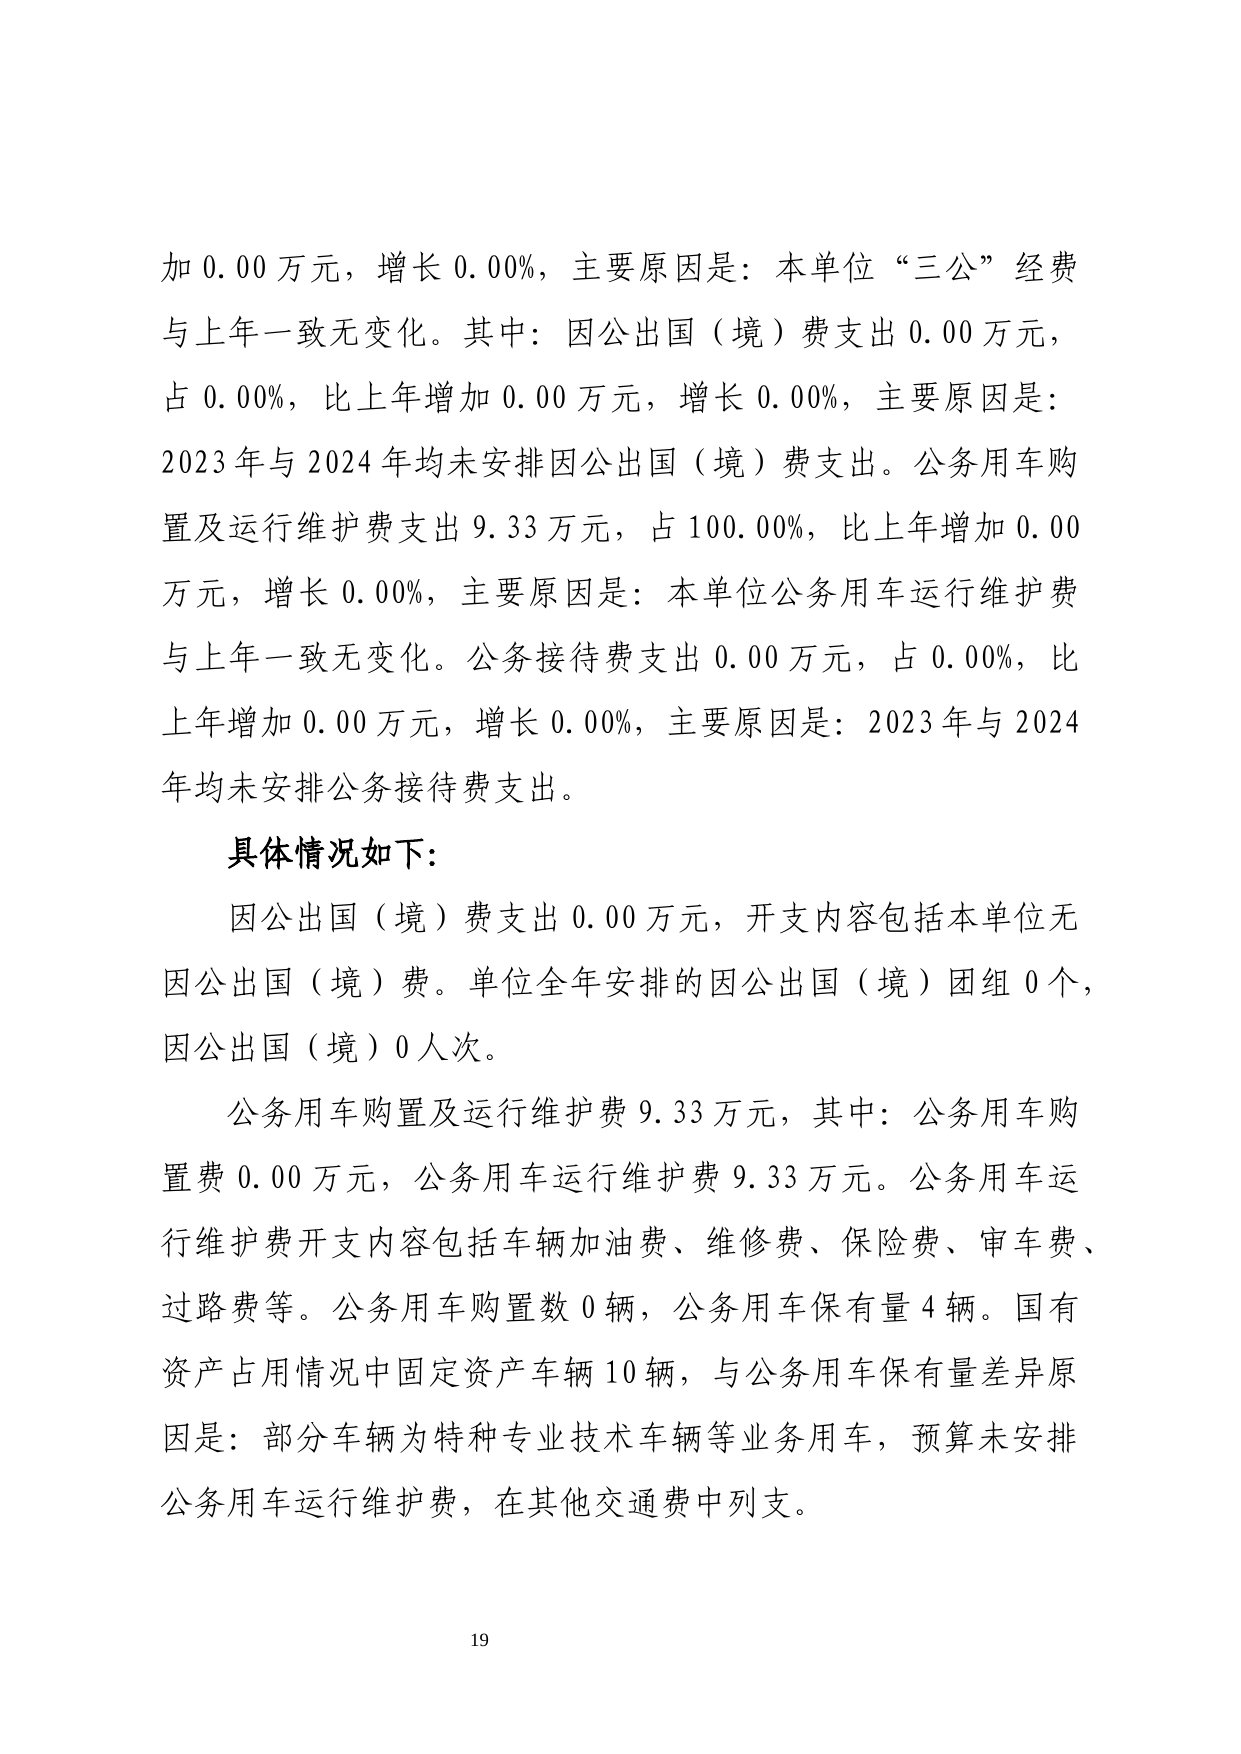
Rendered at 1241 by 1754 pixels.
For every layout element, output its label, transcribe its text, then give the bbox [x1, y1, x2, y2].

text 公务用车购置及运行维护费9.33万元，其中：公务用车购置费0.00万元，公务用车运行维护费9.33万元。公务用车运行维护费开支内容包括车辆加油费、维修费、保险费、审车费、过路费等。公务用车购置数0辆，公务用车保有量4辆。国有资产占用情况中固定资产车辆10辆，与公务用车保有量差异原因是：部分车辆为特种专业技术车辆等业务用车，预算未安排公务用车运行维护费，在其他交通费中列支。 [159, 1078, 1081, 1533]
text 具体情况如下： [159, 818, 1081, 883]
text 因公出国（境）费支出0.00万元，开支内容包括本单位无因公出国（境）费。单位全年安排的因公出国（境）团组0个，因公出国（境）0人次。 [159, 883, 1081, 1078]
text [159, 233, 1081, 818]
